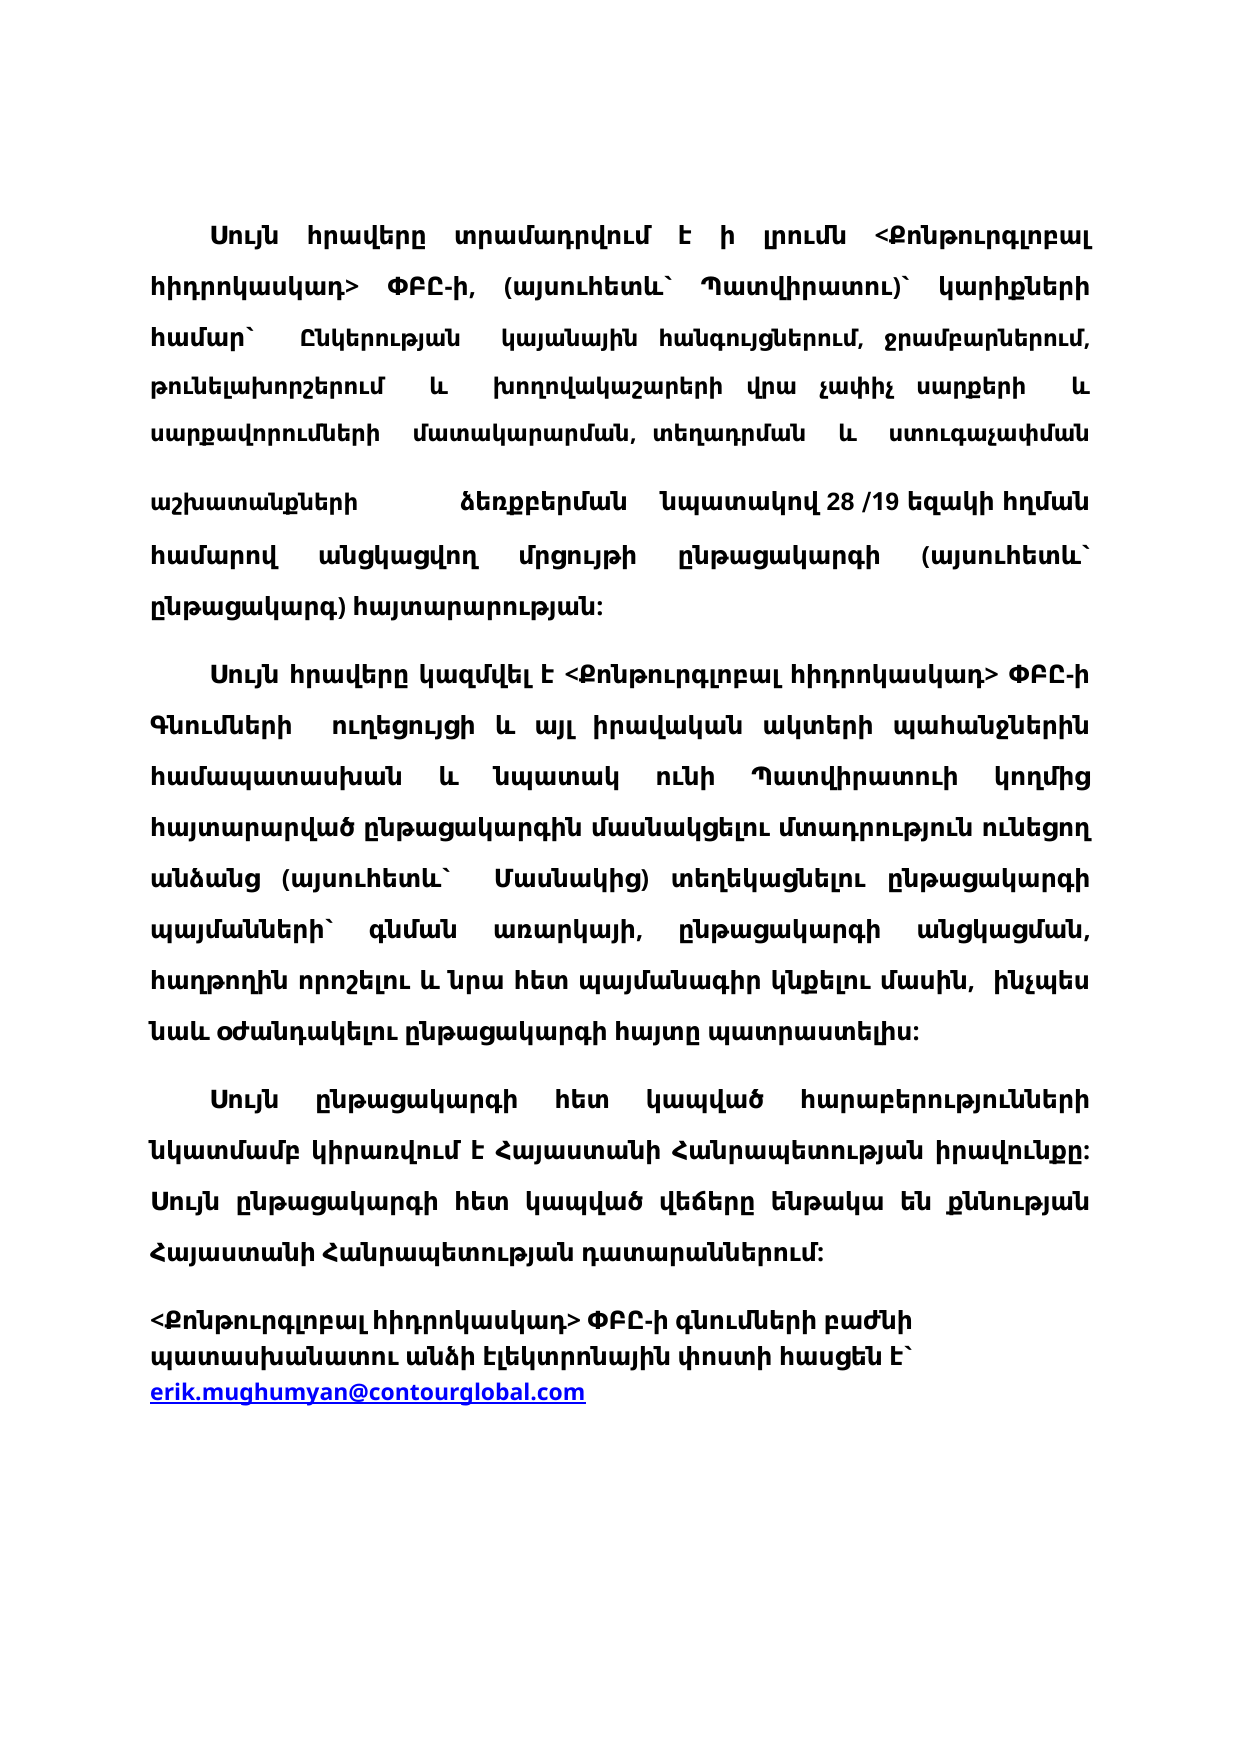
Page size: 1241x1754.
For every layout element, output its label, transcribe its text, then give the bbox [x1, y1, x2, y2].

text <Քոնթուրգլոբալ հիդրոկասկադ> ՓԲԸ-ի գնումների բաժնի պատասխանատու անձի էլեկտրոնային փոստի հասցեն է` erik.mughumyan@contourglobal.com [150, 1302, 1090, 1407]
text Սույն հրավերը տրամադրվում է ի լրումն <Քոնթուրգլոբալ հիդրոկասկադ> ՓԲԸ-ի, (այսուհետև` Պատվիրատու)` կարիքների համար` Ընկերության կայանային հանգույցներում, ջրամբարներում, թունելախորշերում և խողովակաշարերի վրա չափիչ սարքերի և սարքավորումների մատակարարման, տեղադրման և ստուգաչափման աշխատանքների ձեռքբերման նպատակով 28 /19 եզակի հղման համարով անցկացվող մրցույթի ընթացակարգի (այսուհետև` ընթացակարգ) հայտարարության: [150, 218, 1090, 623]
text Սույն ընթացակարգի հետ կապված հարաբերությունների նկատմամբ կիրառվում է Հայաստանի Հանրապետության իրավունքը: Սույն ընթացակարգի հետ կապված վեճերը ենթակա են քննության Հայաստանի Հանրապետության դատարաններում: [150, 1081, 1090, 1269]
text Սույն հրավերը կազմվել է <Քոնթուրգլոբալ հիդրոկասկադ> ՓԲԸ-ի Գնումների ուղեցույցի և այլ իրավական ակտերի պահանջներին համապատասխան և նպատակ ունի Պատվիրատուի կողմից հայտարարված ընթացակարգին մասնակցելու մտադրություն ունեցող անձանց (այսուհետև` Մասնակից) տեղեկացնելու ընթացակարգի պայմանների` գնման առարկայի, ընթացակարգի անցկացման, հաղթողին որոշելու և նրա հետ պայմանագիր կնքելու մասին, ինչպես նաև օժանդակելու ընթացակարգի հայտը պատրաստելիս: [150, 656, 1090, 1048]
